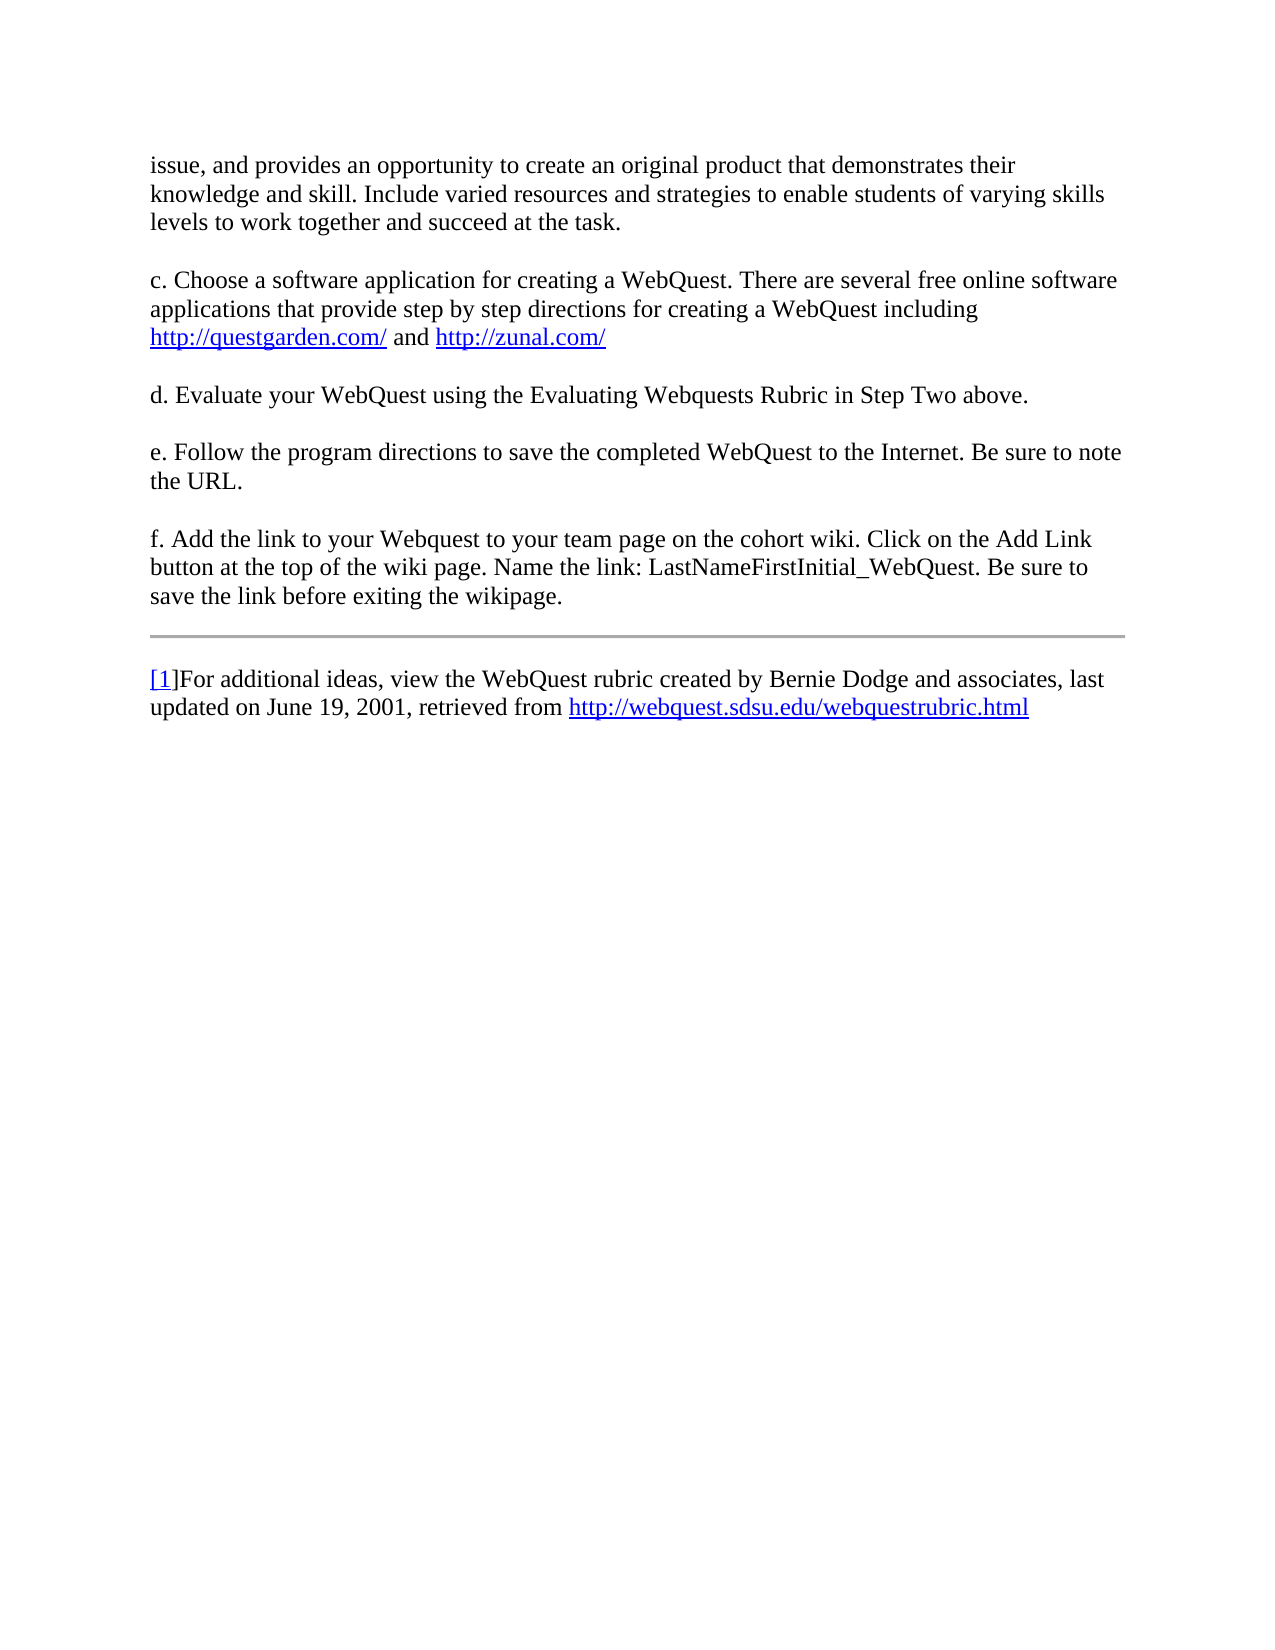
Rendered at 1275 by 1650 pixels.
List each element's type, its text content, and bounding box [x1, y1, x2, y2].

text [150, 150, 1125, 610]
text [1]For additional ideas, view the WebQuest rubric created by Bernie Dodge and associates, last updated on June 19, 2001, retrieved from http://webquest.sdsu.edu/webquestrubric.html [150, 664, 1125, 721]
